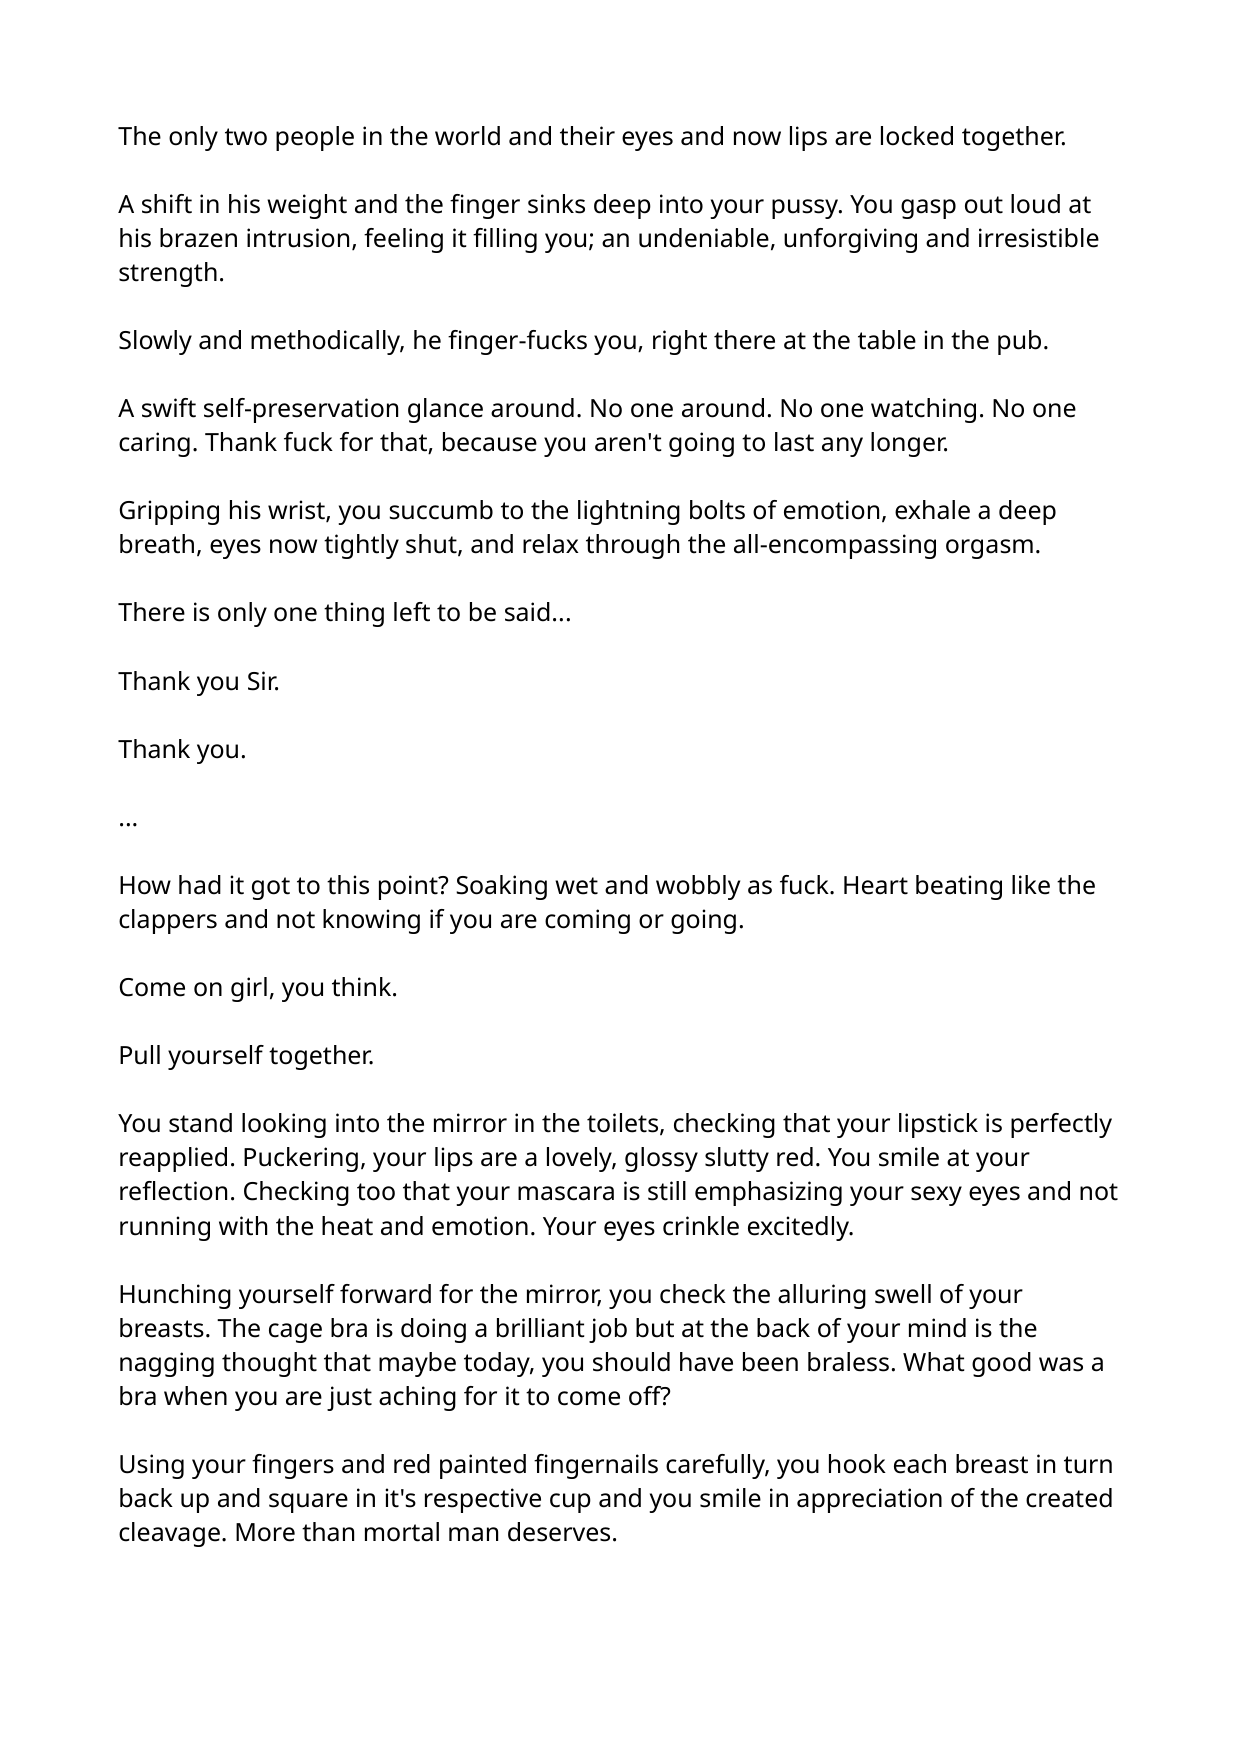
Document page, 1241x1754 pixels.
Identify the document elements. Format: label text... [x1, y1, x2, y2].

text ... [118, 799, 1122, 833]
text Come on girl, you think. [118, 970, 1122, 1004]
text Slowly and methodically, he finger-fucks you, right there at the table in the pub. [118, 322, 1122, 357]
text How had it got to this point? Soaking wet and wobbly as fuck. Heart beating like the clappers and not knowing if you are coming or going. [118, 867, 1122, 936]
text A swift self-preservation glance around. No one around. No one watching. No one caring. Thank fuck for that, because you aren't going to last any longer. [118, 391, 1122, 459]
text The only two people in the world and their eyes and now lips are locked together. [118, 118, 1122, 152]
text Thank you. [118, 731, 1122, 765]
text Thank you Sir. [118, 663, 1122, 697]
text You stand looking into the mirror in the toilets, checking that your lipstick is perfectly reapplied. Puckering, your lips are a lovely, glossy slutty red. You smile at your reflection. Checking too that your mascara is still emphasizing your sexy eyes and not running with the heat and emotion. Your eyes crinkle excitedly. [118, 1106, 1122, 1242]
text A shift in his weight and the finger sinks deep into your pussy. You gasp out loud at his brazen intrusion, feeling it filling you; an undeniable, unforgiving and irresistible strength. [118, 186, 1122, 288]
text Hunching yourself forward for the mirror, you check the alluring swell of your breasts. The cage bra is doing a brilliant job but at the back of your mind is the nagging thought that maybe today, you should have been braless. What good was a bra when you are just aching for it to come off? [118, 1276, 1122, 1412]
text There is only one thing left to be said... [118, 595, 1122, 629]
text Using your fingers and red painted fingernails carefully, you hook each breast in turn back up and square in it's respective cup and you smile in appreciation of the created cleavage. More than mortal man deserves. [118, 1447, 1122, 1549]
text Pull yourself together. [118, 1038, 1122, 1072]
text Gripping his wrist, you succumb to the lightning bolts of emotion, exhale a deep breath, eyes now tightly shut, and relax through the all-encompassing orgasm. [118, 493, 1122, 561]
